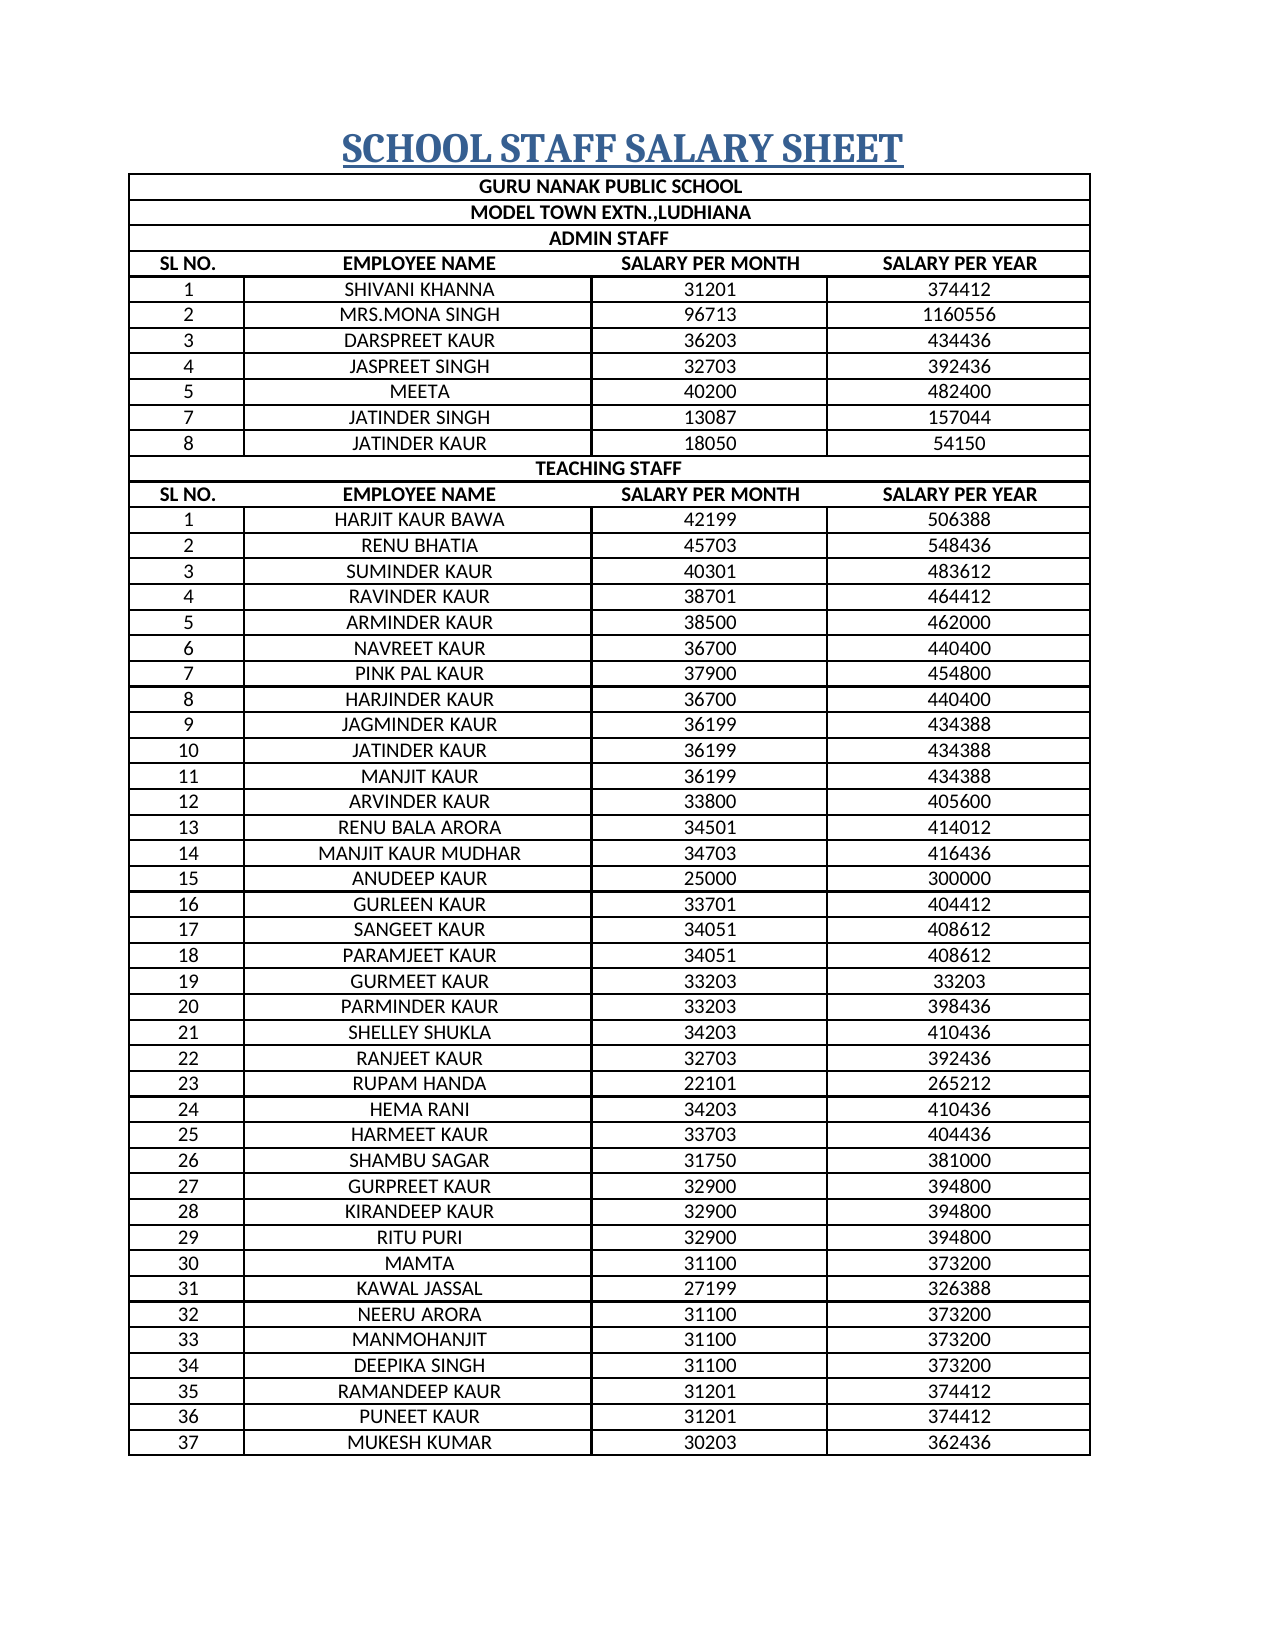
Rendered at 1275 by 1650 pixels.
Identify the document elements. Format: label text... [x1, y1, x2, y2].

table_cell KIRANDEEP KAUR [245, 1200, 590, 1223]
table_cell 33203 [593, 969, 826, 993]
table_cell 32703 [593, 354, 826, 378]
table_cell 26 [130, 1149, 243, 1172]
table_cell 373200 [828, 1251, 1089, 1275]
table_cell 13 [130, 816, 243, 839]
table_cell 54150 [828, 431, 1089, 455]
table_cell 37 [130, 1431, 243, 1454]
table_cell EMPLOYEE NAME [244, 252, 591, 275]
table_cell 1160556 [828, 303, 1089, 327]
table_cell MANJIT KAUR [245, 764, 590, 788]
table_cell RENU BALA ARORA [245, 816, 590, 839]
table_cell 2 [130, 303, 243, 327]
table_cell PINK PAL KAUR [245, 662, 590, 685]
table_cell 36 [130, 1405, 243, 1428]
table_cell GURLEEN KAUR [245, 893, 590, 916]
table_cell 506388 [828, 508, 1089, 532]
table_cell 27199 [593, 1277, 826, 1300]
table_cell 434388 [828, 764, 1089, 788]
table_cell 374412 [828, 278, 1089, 301]
table_cell PARMINDER KAUR [245, 995, 590, 1018]
table_cell ANUDEEP KAUR [245, 867, 590, 890]
table_cell RENU BHATIA [245, 534, 590, 557]
table_cell 34203 [593, 1021, 826, 1044]
table_cell 33203 [593, 995, 826, 1018]
table_cell 14 [130, 841, 243, 865]
table_cell 394800 [828, 1174, 1089, 1198]
table_cell 28 [130, 1200, 243, 1223]
table_cell JATINDER SINGH [245, 406, 590, 429]
table_cell 38701 [593, 585, 826, 608]
table_cell 394800 [828, 1200, 1089, 1223]
table_cell 434388 [828, 739, 1089, 762]
table_cell HARJIT KAUR BAWA [245, 508, 590, 532]
table_cell 38500 [593, 611, 826, 634]
table_cell GURMEET KAUR [245, 969, 590, 993]
table_cell MODEL TOWN EXTN.,LUDHIANA [130, 201, 1089, 224]
table_cell 36700 [593, 688, 826, 711]
table_cell 22 [130, 1046, 243, 1070]
table_cell 15 [130, 867, 243, 890]
table_cell SHIVANI KHANNA [245, 278, 590, 301]
table_cell RANJEET KAUR [245, 1046, 590, 1070]
table_cell ARMINDER KAUR [245, 611, 590, 634]
table_cell SHELLEY SHUKLA [245, 1021, 590, 1044]
table_cell 10 [130, 739, 243, 762]
table_cell 362436 [828, 1431, 1089, 1454]
table_cell RUPAM HANDA [245, 1072, 590, 1095]
table_cell 35 [130, 1379, 243, 1403]
table_cell 1 [130, 278, 243, 301]
table_cell 454800 [828, 662, 1089, 685]
table_cell 1 [130, 508, 243, 532]
table_cell 24 [130, 1098, 243, 1121]
table_cell 392436 [828, 354, 1089, 378]
table_cell 398436 [828, 995, 1089, 1018]
table_cell 31100 [593, 1328, 826, 1352]
table_cell 9 [130, 713, 243, 737]
table_cell 7 [130, 662, 243, 685]
table_cell 37900 [593, 662, 826, 685]
table_cell SL NO. [130, 483, 244, 506]
table_cell 31201 [593, 1379, 826, 1403]
table_cell 12 [130, 790, 243, 813]
table_cell 8 [130, 431, 243, 455]
table_cell 2 [130, 534, 243, 557]
table_cell 392436 [828, 1046, 1089, 1070]
table_cell 31 [130, 1277, 243, 1300]
table_cell 440400 [828, 688, 1089, 711]
table_cell 404436 [828, 1123, 1089, 1147]
table_cell 404412 [828, 893, 1089, 916]
table_cell 7 [130, 406, 243, 429]
table_cell MUKESH KUMAR [245, 1431, 590, 1454]
table_cell 16 [130, 893, 243, 916]
table_cell 32 [130, 1303, 243, 1326]
table_cell 373200 [828, 1303, 1089, 1326]
table_cell MEETA [245, 380, 590, 403]
table_cell 6 [130, 636, 243, 660]
table_cell 157044 [828, 406, 1089, 429]
table_cell NEERU ARORA [245, 1303, 590, 1326]
table_cell SANGEET KAUR [245, 918, 590, 942]
table_cell 30203 [593, 1431, 826, 1454]
table_cell 27 [130, 1174, 243, 1198]
table_cell 33800 [593, 790, 826, 813]
table_cell 374412 [828, 1379, 1089, 1403]
table_cell 29 [130, 1226, 243, 1249]
table_cell 414012 [828, 816, 1089, 839]
table_cell JASPREET SINGH [245, 354, 590, 378]
table_cell HEMA RANI [245, 1098, 590, 1121]
table_cell 22101 [593, 1072, 826, 1095]
table_cell 31100 [593, 1303, 826, 1326]
table_cell 21 [130, 1021, 243, 1044]
table_cell 18050 [593, 431, 826, 455]
table_cell SALARY PER YEAR [827, 483, 1089, 506]
table_cell 374412 [828, 1405, 1089, 1428]
table_cell 300000 [828, 867, 1089, 890]
table_cell 33703 [593, 1123, 826, 1147]
table_cell 394800 [828, 1226, 1089, 1249]
table_cell 31201 [593, 278, 826, 301]
table_cell DEEPIKA SINGH [245, 1354, 590, 1377]
table_cell MAMTA [245, 1251, 590, 1275]
table_cell 31750 [593, 1149, 826, 1172]
table_cell 17 [130, 918, 243, 942]
table_cell 4 [130, 585, 243, 608]
table_cell DARSPREET KAUR [245, 329, 590, 352]
table_cell 326388 [828, 1277, 1089, 1300]
table_cell 23 [130, 1072, 243, 1095]
table_cell 34501 [593, 816, 826, 839]
table_cell 45703 [593, 534, 826, 557]
table_cell 3 [130, 559, 243, 583]
table_cell 405600 [828, 790, 1089, 813]
table_cell ARVINDER KAUR [245, 790, 590, 813]
table_cell 34051 [593, 944, 826, 967]
table_cell MANMOHANJIT [245, 1328, 590, 1352]
table_cell JAGMINDER KAUR [245, 713, 590, 737]
table_cell 8 [130, 688, 243, 711]
table_cell SALARY PER YEAR [827, 252, 1089, 275]
table_cell 36700 [593, 636, 826, 660]
table_cell RAMANDEEP KAUR [245, 1379, 590, 1403]
table_cell SALARY PER MONTH [591, 252, 827, 275]
table_cell 34203 [593, 1098, 826, 1121]
table_cell 31201 [593, 1405, 826, 1428]
table_cell 25000 [593, 867, 826, 890]
table_cell 32900 [593, 1174, 826, 1198]
table_cell 416436 [828, 841, 1089, 865]
table_cell SL NO. [130, 252, 244, 275]
table_cell 11 [130, 764, 243, 788]
table_cell 373200 [828, 1354, 1089, 1377]
table_cell 32703 [593, 1046, 826, 1070]
table_cell 36203 [593, 329, 826, 352]
table_cell 373200 [828, 1328, 1089, 1352]
table_cell 34 [130, 1354, 243, 1377]
table_cell 96713 [593, 303, 826, 327]
table_cell 36199 [593, 739, 826, 762]
table_cell NAVREET KAUR [245, 636, 590, 660]
table_cell 13087 [593, 406, 826, 429]
table_header GURU NANAK PUBLIC SCHOOL [130, 175, 1089, 198]
table_cell 434436 [828, 329, 1089, 352]
table_cell 36199 [593, 764, 826, 788]
table_cell 18 [130, 944, 243, 967]
table_cell 3 [130, 329, 243, 352]
table_cell GURPREET KAUR [245, 1174, 590, 1198]
table_cell MANJIT KAUR MUDHAR [245, 841, 590, 865]
table_cell TEACHING STAFF [130, 457, 1089, 480]
table_cell 33203 [828, 969, 1089, 993]
table_cell 440400 [828, 636, 1089, 660]
table_cell 30 [130, 1251, 243, 1275]
table_cell MRS.MONA SINGH [245, 303, 590, 327]
table_cell 462000 [828, 611, 1089, 634]
table_cell 434388 [828, 713, 1089, 737]
table_cell 32900 [593, 1226, 826, 1249]
table_cell ADMIN STAFF [130, 226, 1089, 250]
table_cell SHAMBU SAGAR [245, 1149, 590, 1172]
table_cell 410436 [828, 1098, 1089, 1121]
table_cell 408612 [828, 918, 1089, 942]
table_cell 31100 [593, 1354, 826, 1377]
table_cell 20 [130, 995, 243, 1018]
table_cell 4 [130, 354, 243, 378]
table_cell 408612 [828, 944, 1089, 967]
table_cell 33 [130, 1328, 243, 1352]
table_cell HARJINDER KAUR [245, 688, 590, 711]
table_cell EMPLOYEE NAME [244, 483, 591, 506]
table_cell HARMEET KAUR [245, 1123, 590, 1147]
table_cell 381000 [828, 1149, 1089, 1172]
table_cell 42199 [593, 508, 826, 532]
table_cell KAWAL JASSAL [245, 1277, 590, 1300]
table_cell PARAMJEET KAUR [245, 944, 590, 967]
table_cell 32900 [593, 1200, 826, 1223]
table_cell RAVINDER KAUR [245, 585, 590, 608]
table_cell 5 [130, 380, 243, 403]
table_cell 19 [130, 969, 243, 993]
table_cell JATINDER KAUR [245, 739, 590, 762]
table_cell 40301 [593, 559, 826, 583]
table_cell JATINDER KAUR [245, 431, 590, 455]
table_cell SALARY PER MONTH [591, 483, 827, 506]
table_cell 548436 [828, 534, 1089, 557]
table_cell 464412 [828, 585, 1089, 608]
table_cell 410436 [828, 1021, 1089, 1044]
table_cell 31100 [593, 1251, 826, 1275]
table_cell 40200 [593, 380, 826, 403]
table_cell 36199 [593, 713, 826, 737]
table_cell 482400 [828, 380, 1089, 403]
table_cell SUMINDER KAUR [245, 559, 590, 583]
table_cell 25 [130, 1123, 243, 1147]
table_cell RITU PURI [245, 1226, 590, 1249]
table_cell 265212 [828, 1072, 1089, 1095]
table_cell 483612 [828, 559, 1089, 583]
table_cell 34051 [593, 918, 826, 942]
table_cell 34703 [593, 841, 826, 865]
table_cell 33701 [593, 893, 826, 916]
table_cell 5 [130, 611, 243, 634]
table_cell PUNEET KAUR [245, 1405, 590, 1428]
